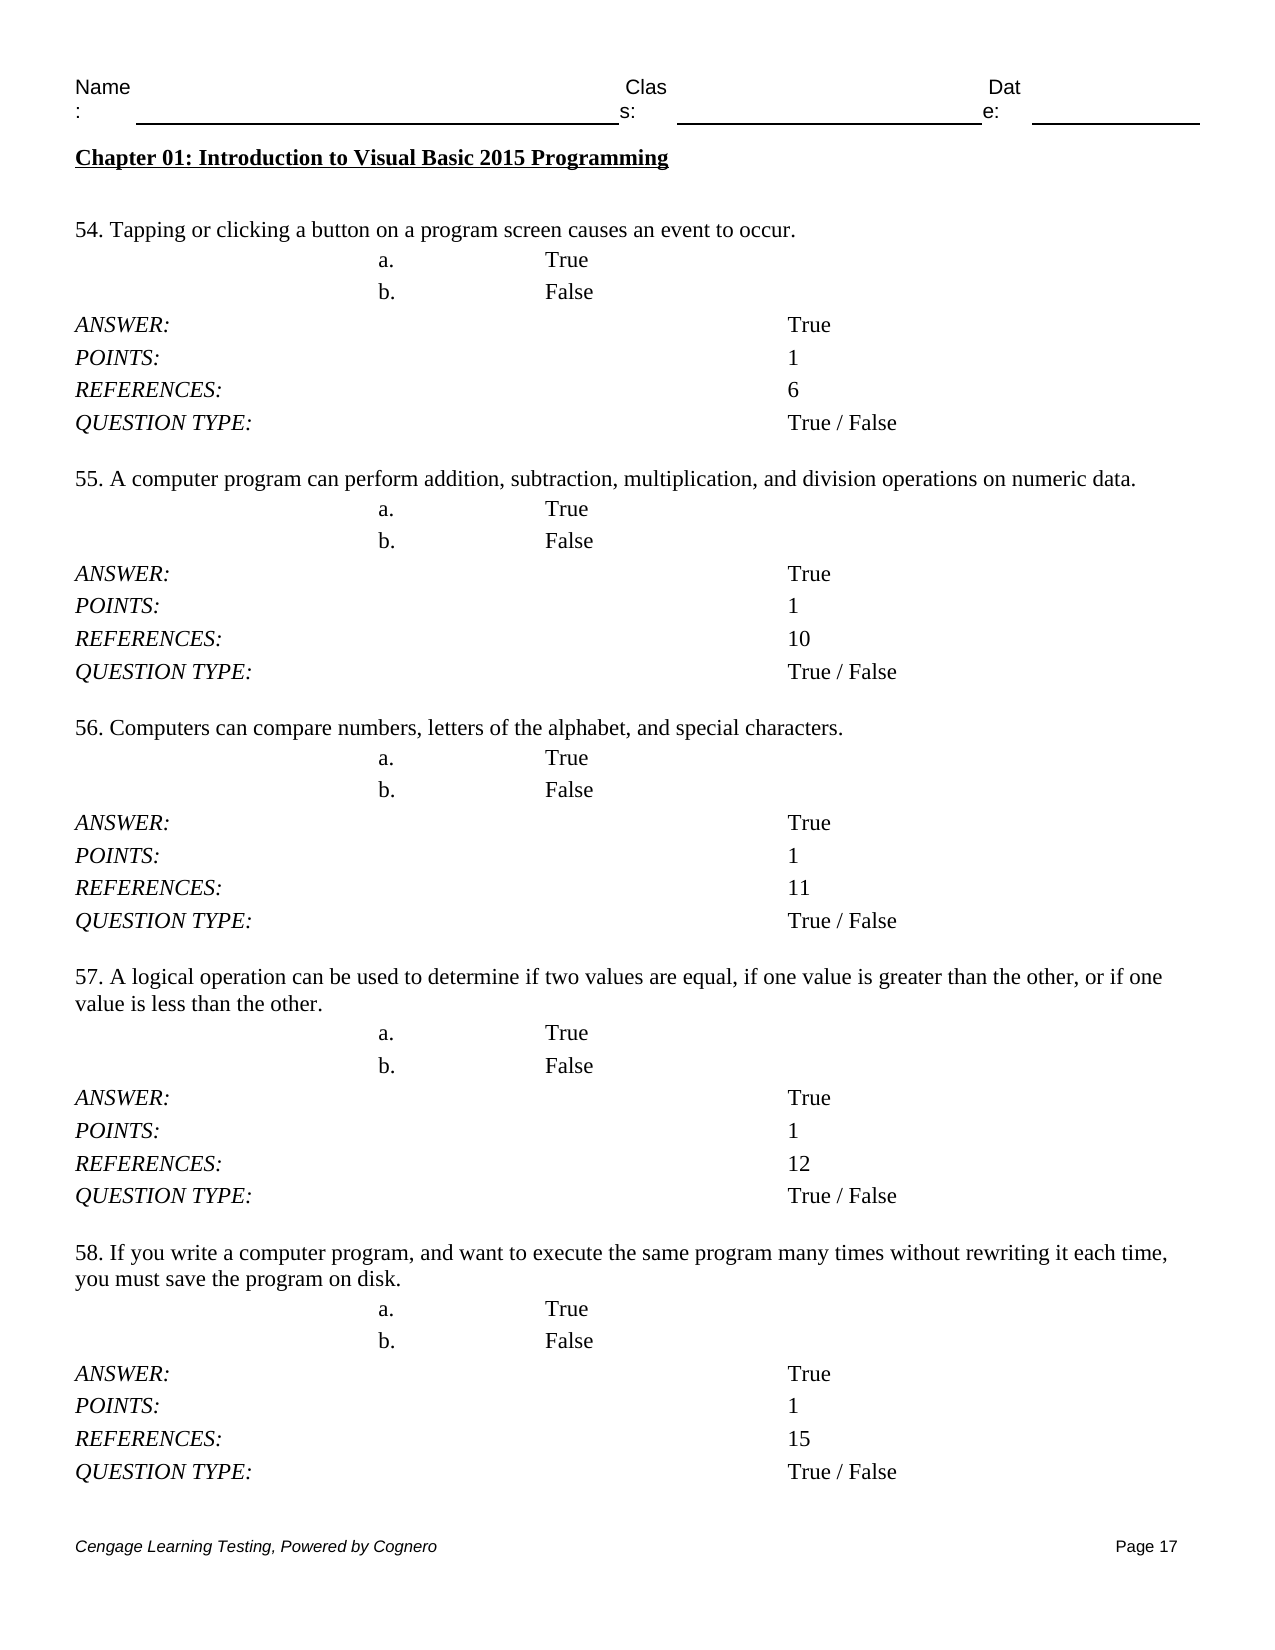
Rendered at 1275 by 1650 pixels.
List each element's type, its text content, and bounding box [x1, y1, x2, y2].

table_header 56. Computers can compare numbers, letters of the alphabet, and special characters.​ [75, 741, 1200, 936]
table_header 57. A logical operation can be used to determine if two values are equal, if one value is greater than the other, or if one value is less than the other.​ [75, 1016, 1200, 1212]
table_header 55. A computer program can perform addition, subtraction, multiplication, and division operations on numeric data.​ [75, 492, 1200, 687]
table_header 58. If you write a computer program, and want to execute the same program many times without rewriting it each time, you must save the program on disk.​ [75, 1292, 1200, 1487]
table_header 54. Tapping or clicking a button on a program screen causes an event to occur.​ [75, 243, 1200, 438]
